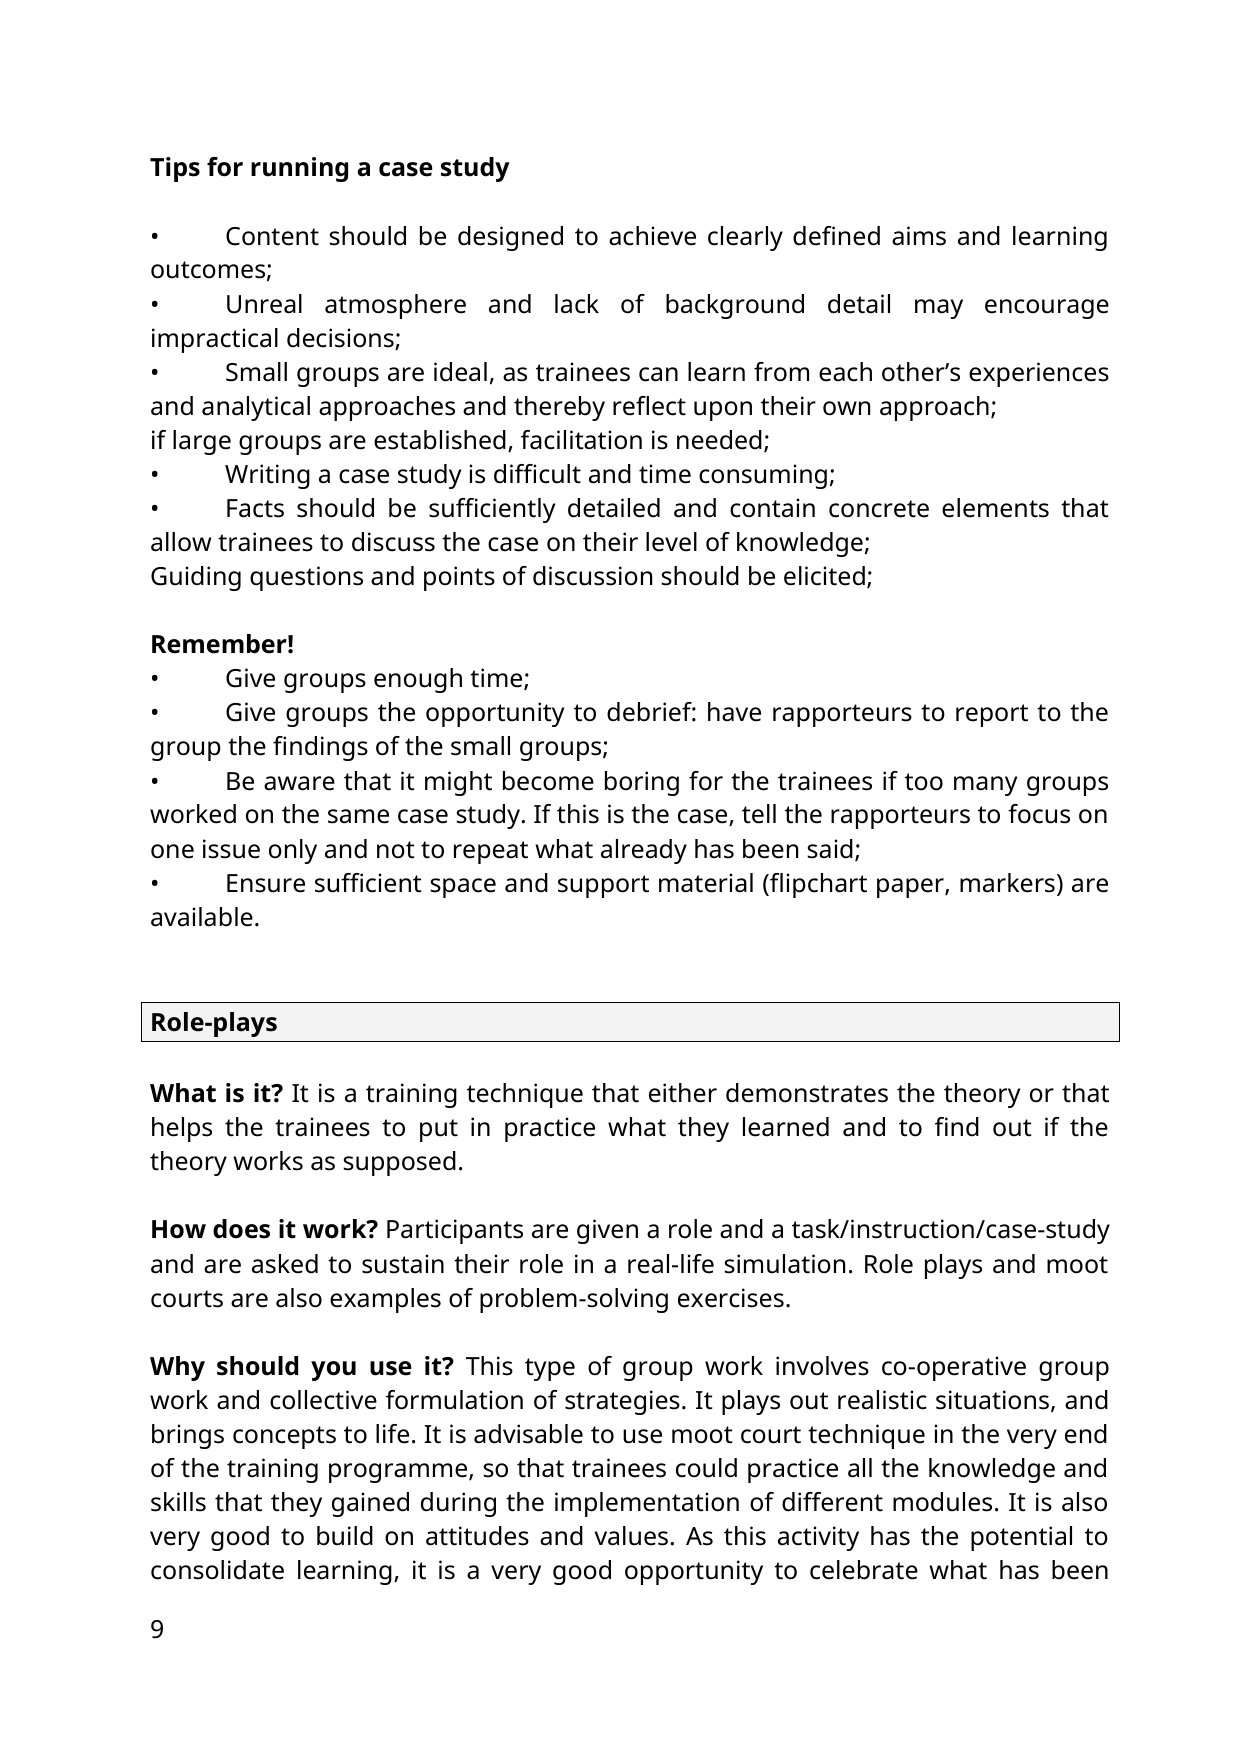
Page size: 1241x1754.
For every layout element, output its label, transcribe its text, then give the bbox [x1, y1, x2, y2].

text • Writing a case study is difficult and time consuming; [150, 457, 1110, 491]
text • Facts should be sufficiently detailed and contain concrete elements that allow trainees to discuss the case on their level of knowledge; [150, 491, 1110, 559]
text How does it work? Participants are given a role and a task/instruction/case-study and are asked to sustain their role in a real-life simulation. Role plays and moot courts are also examples of problem-solving exercises. [150, 1212, 1110, 1314]
text • Give groups the opportunity to debrief: have rapporteurs to report to the group the findings of the small groups; [150, 695, 1110, 763]
text • Small groups are ideal, as trainees can learn from each other’s experiences and analytical approaches and thereby reflect upon their own approach; [150, 354, 1110, 422]
text • Ensure sufficient space and support material (flipchart paper, markers) are available. [150, 865, 1110, 933]
text What is it? It is a training technique that either demonstrates the theory or that helps the trainees to put in practice what they learned and to find out if the theory works as supposed. [150, 1076, 1110, 1178]
text • Content should be designed to achieve clearly defined aims and learning outcomes; [150, 218, 1110, 286]
text • Give groups enough time; [150, 661, 1110, 695]
text Guiding questions and points of discussion should be elicited; [150, 559, 1110, 593]
text • Unreal atmosphere and lack of background detail may encourage impractical decisions; [150, 286, 1110, 354]
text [150, 1348, 1110, 1587]
text Role-plays [142, 1003, 1119, 1041]
text Tips for running a case study [150, 150, 1110, 184]
text Remember! [150, 627, 1110, 661]
text • Be aware that it might become boring for the trainees if too many groups worked on the same case study. If this is the case, tell the rapporteurs to focus on one issue only and not to repeat what already has been said; [150, 763, 1110, 865]
text if large groups are established, facilitation is needed; [150, 422, 1110, 457]
